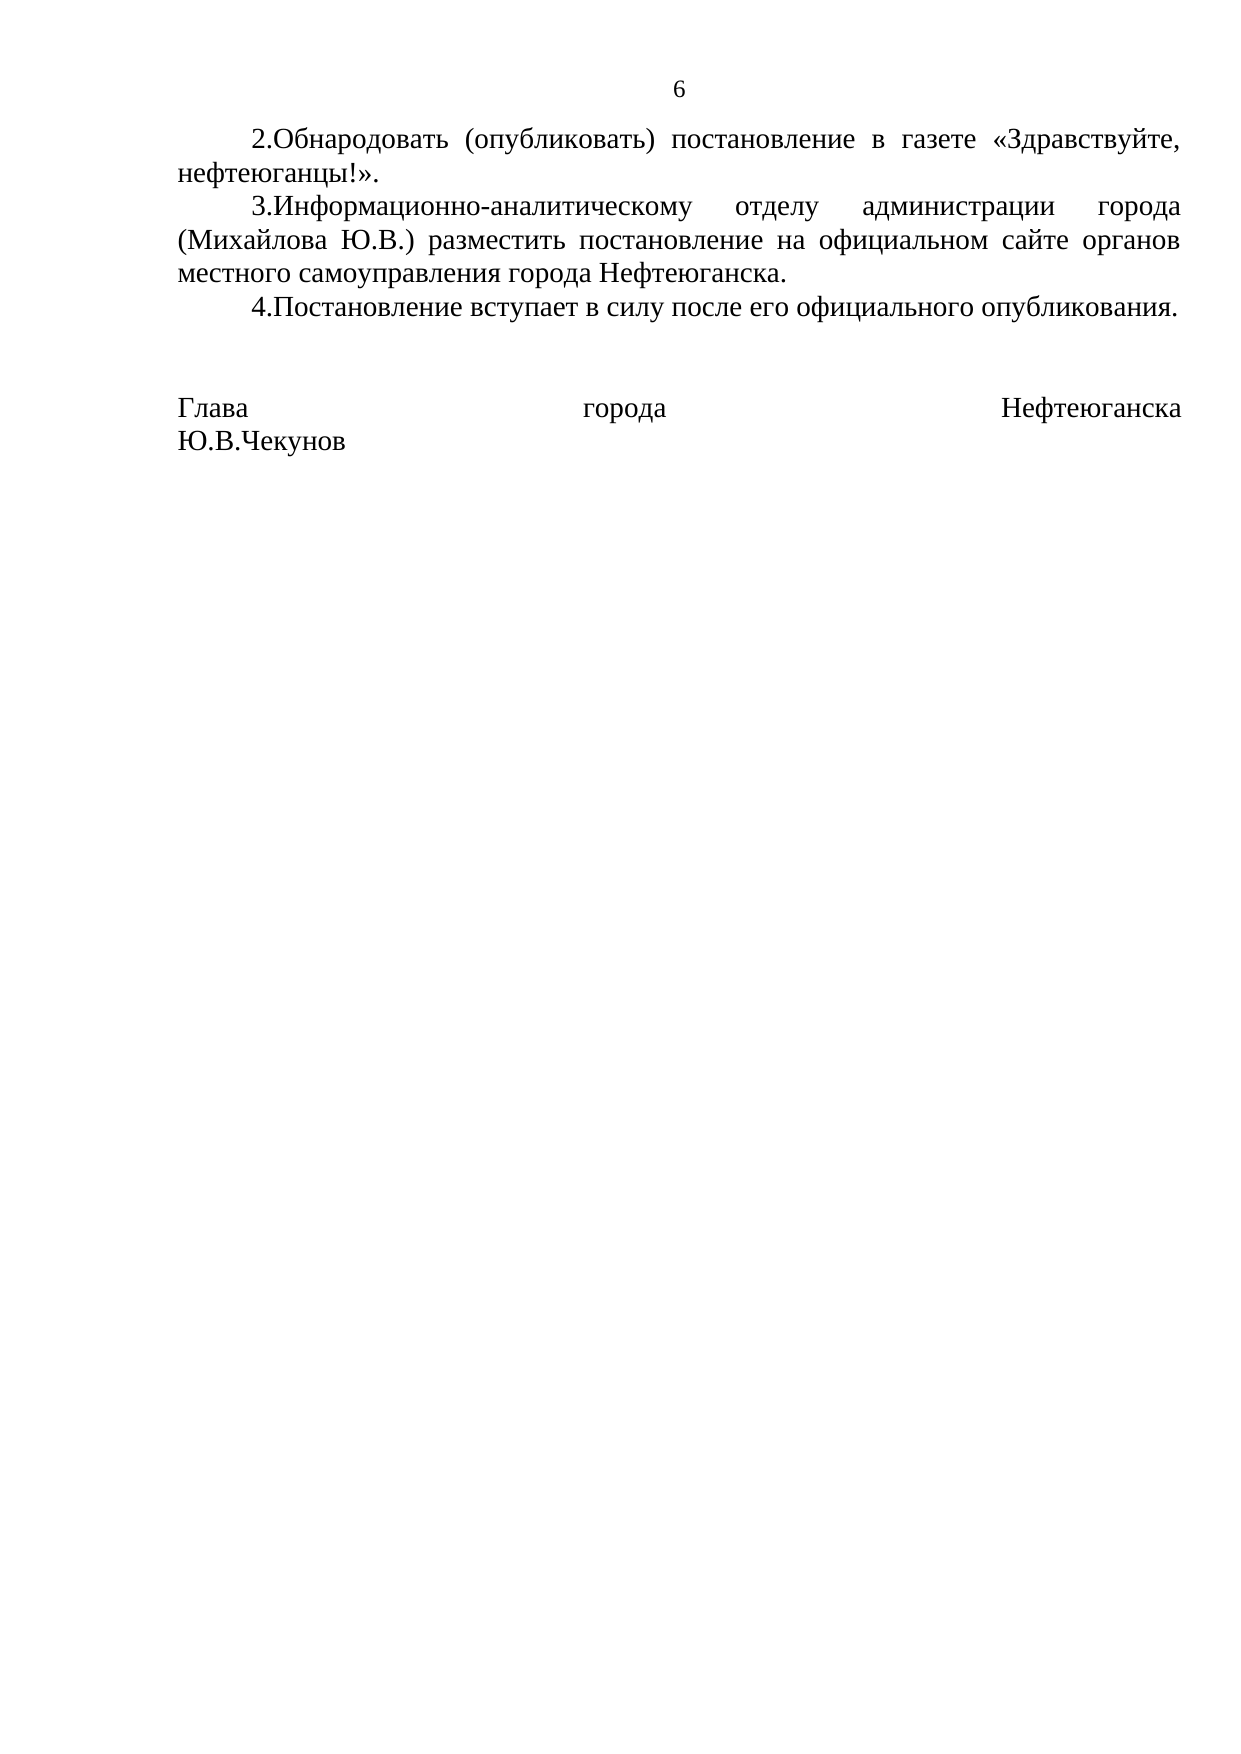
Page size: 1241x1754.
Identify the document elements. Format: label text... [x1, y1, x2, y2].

text 2.Обнародовать (опубликовать) постановление в газете «Здравствуйте, нефтеюганцы!». [177, 121, 1181, 188]
text 4.Постановление вступает в силу после его официального опубликования. [177, 289, 1181, 323]
text Глава города Нефтеюганска Ю.В.Чекунов [177, 390, 1182, 457]
text 3.Информационно-аналитическому отделу администрации города (Михайлова Ю.В.) разместить постановление на официальном сайте органов местного самоуправления города Нефтеюганска. [177, 188, 1181, 289]
